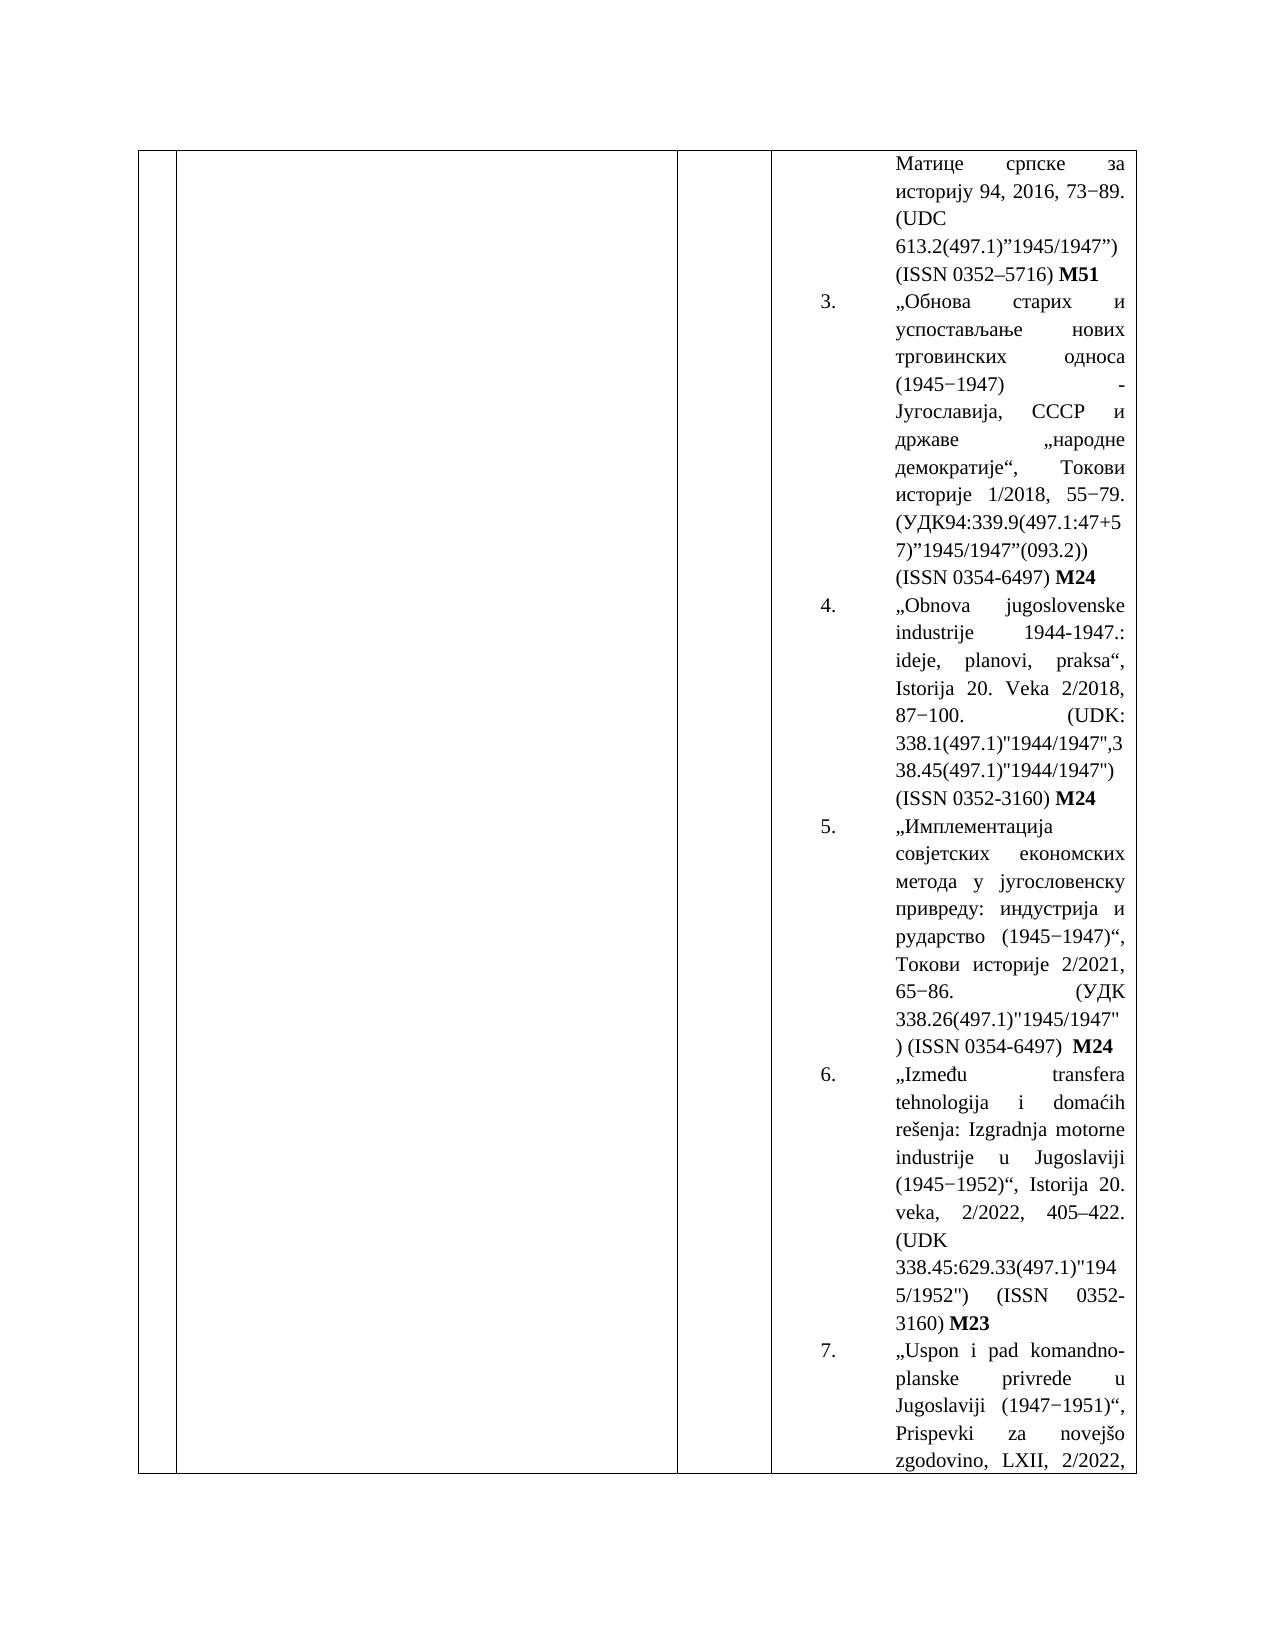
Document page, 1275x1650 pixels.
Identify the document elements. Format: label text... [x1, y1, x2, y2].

table_cell 7 [139, 151, 176, 1472]
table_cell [678, 151, 771, 1472]
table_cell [772, 151, 1136, 1472]
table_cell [177, 151, 677, 1472]
